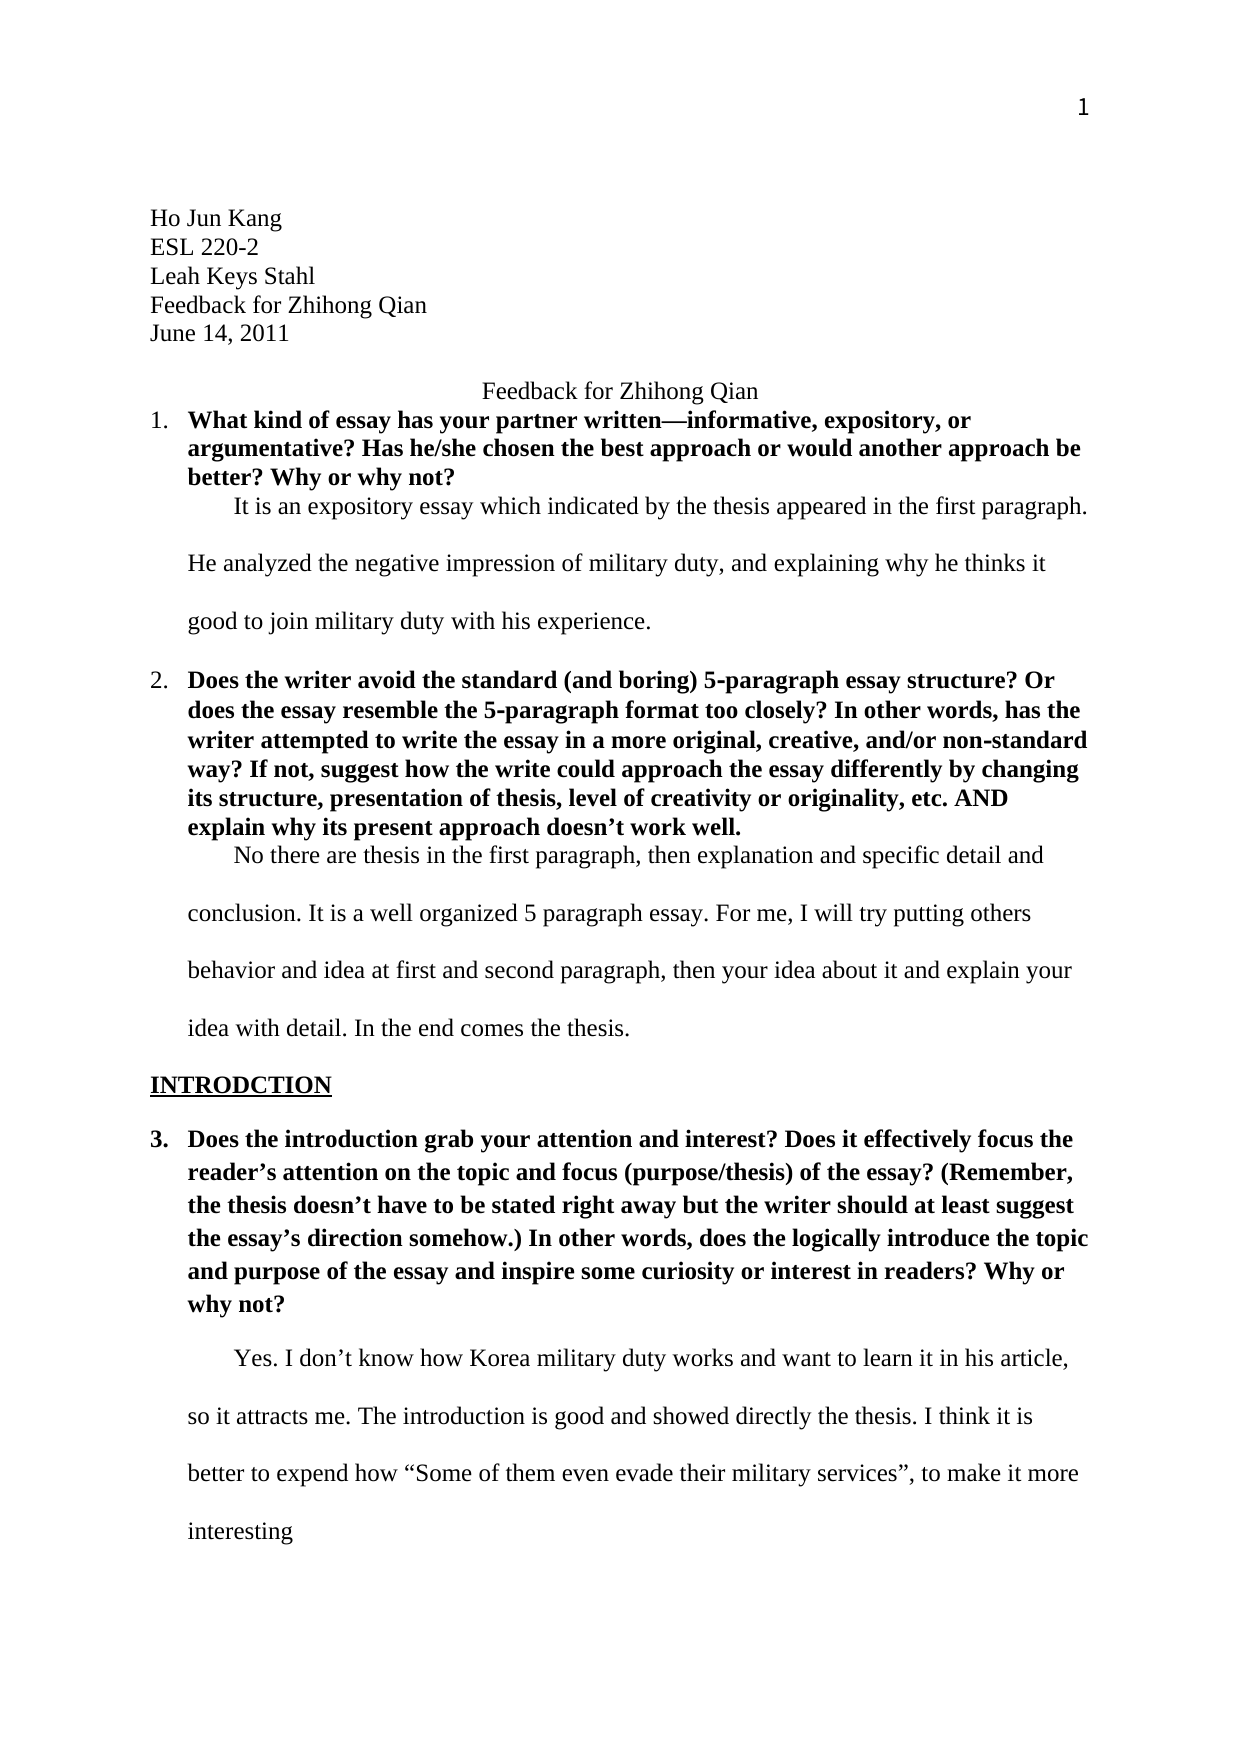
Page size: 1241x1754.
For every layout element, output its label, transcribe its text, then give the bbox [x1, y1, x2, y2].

list Does the writer avoid the standard (and boring) 5‐paragraph essay structure? Or does the essay resemble the 5‐paragraph format too closely? In other words, has the writer attempted to write the essay in a more original, creative, and/or non‐standard way? If not, suggest how the write could approach the essay differently by changing its structure, presentation of thesis, level of creativity or originality, etc. AND explain why its present approach doesn’t work well. [150, 663, 1090, 840]
text June 14, 2011 [150, 318, 1090, 347]
list Does the introduction grab your attention and interest? Does it effectively focus the reader’s attention on the topic and focus (purpose/thesis) of the essay? (Remember, the thesis doesn’t have to be stated right away but the writer should at least suggest the essay’s direction somehow.) In other words, does the logically introduce the topic and purpose of the essay and inspire some curiosity or interest in readers? Why or why not? [150, 1124, 1090, 1318]
text Feedback for Zhihong Qian [150, 376, 1090, 405]
text ESL 220-2 [150, 232, 1090, 261]
text Feedback for Zhihong Qian [150, 290, 1090, 318]
text INTRODCTION [150, 1070, 1090, 1099]
text Ho Jun Kang [150, 203, 1090, 232]
text Leah Keys Stahl [150, 261, 1090, 290]
list No there are thesis in the first paragraph, then explanation and specific detail and conclusion. It is a well organized 5 paragraph essay. For me, I will try putting others behavior and idea at first and second paragraph, then your idea about it and explain your idea with detail. In the end comes the thesis. [187, 840, 1090, 1042]
list What kind of essay has your partner written—informative, expository, or argumentative? Has he/she chosen the best approach or would another approach be better? Why or why not? [150, 405, 1090, 491]
list It is an expository essay which indicated by the thesis appeared in the first paragraph. He analyzed the negative impression of military duty, and explaining why he thinks it good to join military duty with his experience. [187, 491, 1090, 635]
text Yes. I don’t know how Korea military duty works and want to learn it in his article, so it attracts me. The introduction is good and showed directly the thesis. I think it is better to expend how “Some of them even evade their military services”, to make it more interesting [187, 1343, 1090, 1544]
